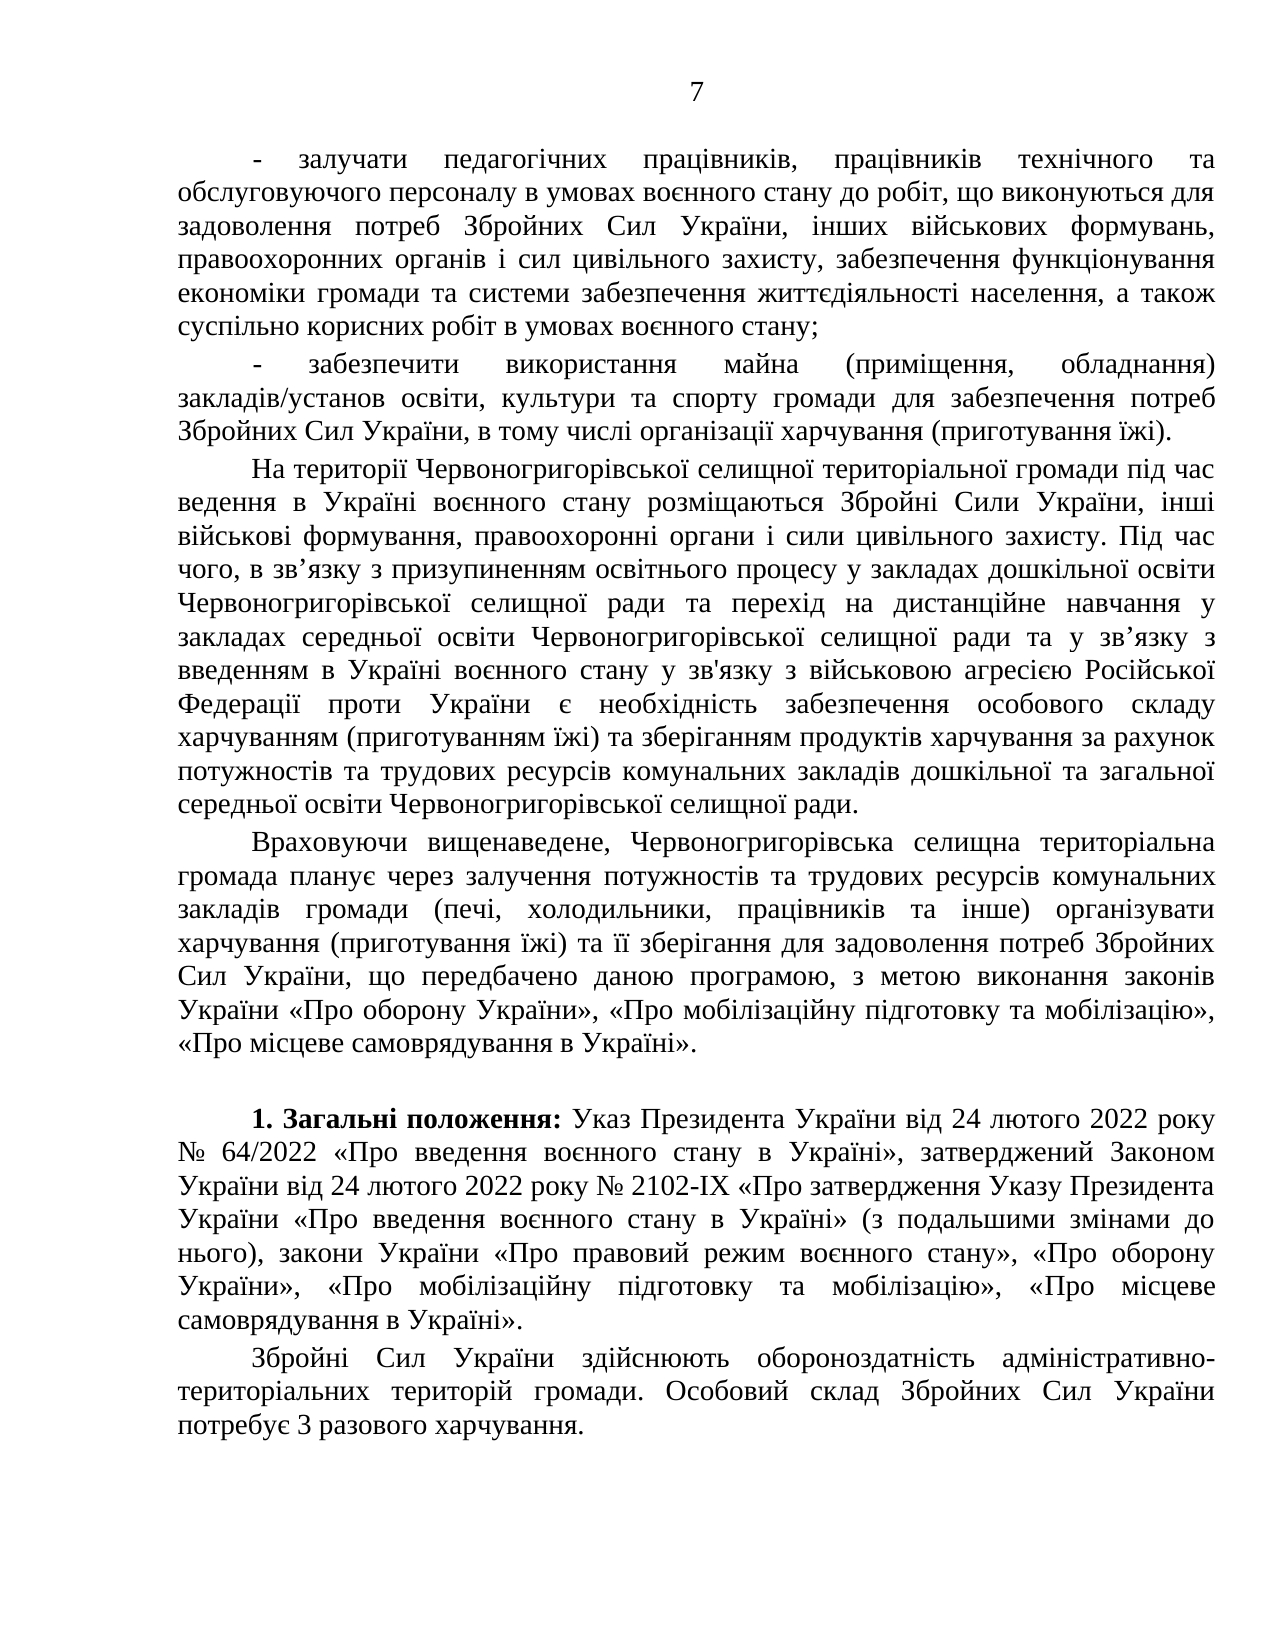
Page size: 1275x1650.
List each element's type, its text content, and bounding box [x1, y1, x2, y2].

text На території Червоногригорівської селищної територіальної громади під час ведення в Україні воєнного стану розміщаються Збройні Сили України, інші військові формування, правоохоронні органи і сили цивільного захисту. Під час чого, в зв’язку з призупиненням освітнього процесу у закладах дошкільної освіти Червоногригорівської селищної ради та перехід на дистанційне навчання у закладах середньої освіти Червоногригорівської селищної ради та у зв’язку з введенням в Україні воєнного стану у зв'язку з військовою агресією Російської Федерації проти України є необхідність забезпечення особового складу харчуванням (приготуванням їжі) та зберіганням продуктів харчування за рахунок потужностів та трудових ресурсів комунальних закладів дошкільної та загальної середньої освіти Червоногригорівської селищної ради. [177, 686, 1216, 820]
text Збройні Сил України здійснюють обороноздатність адміністративно-територіальних територій громади. Особовий склад Збройних Сил України потребує 3 разового харчування. [177, 1340, 1216, 1440]
text 1. Загальні положення: Указ Президента України від 24 лютого 2022 року № 64/2022 «Про введення воєнного стану в Україні», затверджений Законом України від 24 лютого 2022 року № 2102-ІХ «Про затвердження Указу Президента України «Про введення воєнного стану в Україні» (з подальшими змінами до нього), закони України «Про правовий режим воєнного стану», «Про оборону України», «Про мобілізаційну підготовку та мобілізацію», «Про місцеве самоврядування в Україні». [177, 1101, 1216, 1336]
text На території Червоногригорівської селищної територіальної громади під час ведення в Україні воєнного стану розміщаються Збройні Сили України, інші військові формування, правоохоронні органи і сили цивільного захисту. Під час чого, в зв’язку з призупиненням освітнього процесу у закладах дошкільної освіти Червоногригорівської селищної ради та перехід на дистанційне навчання у закладах середньої освіти Червоногригорівської селищної ради та у зв’язку з введенням в Україні воєнного стану у зв'язку з військовою агресією Російської Федерації проти України є необхідність забезпечення особового складу харчуванням (приготуванням їжі) та зберіганням продуктів харчування за рахунок потужностів та трудових ресурсів комунальних закладів дошкільної та загальної середньої освіти Червоногригорівської селищної ради. [177, 451, 1216, 686]
text - забезпечити використання майна (приміщення, обладнання) закладів/установ освіти, культури та спорту громади для забезпечення потреб Збройних Сил України, в тому числі організації харчування (приготування їжі). [892, 380, 1216, 447]
text - забезпечити використання майна (приміщення, обладнання) закладів/установ освіти, культури та спорту громади для забезпечення потреб Збройних Сил України, в тому числі організації харчування (приготування їжі). [177, 413, 640, 447]
list - залучати педагогічних працівників, працівників технічного та обслуговуючого персоналу в умовах воєнного стану до робіт, що виконуються для задоволення потреб Збройних Сил України, інших військових формувань, правоохоронних органів і сил цивільного захисту, забезпечення функціонування економіки громади та системи забезпечення життєдіяльності населення, а також суспільно корисних робіт в умовах воєнного стану; [177, 141, 1216, 342]
text - забезпечити використання майна (приміщення, обладнання) закладів/установ освіти, культури та спорту громади для забезпечення потреб Збройних Сил України, в тому числі організації харчування (приготування їжі). [177, 346, 724, 380]
text Враховуючи вищенаведене, Червоногригорівська селищна територіальна громада планує через залучення потужностів та трудових ресурсів комунальних закладів громади (печі, холодильники, працівників та інше) організувати харчування (приготування їжі) та її зберігання для задоволення потреб Збройних Сил України, що передбачено даною програмою, з метою виконання законів України «Про оборону України», «Про мобілізаційну підготовку та мобілізацію», «Про місцеве самоврядування в Україні». [177, 824, 1216, 1059]
